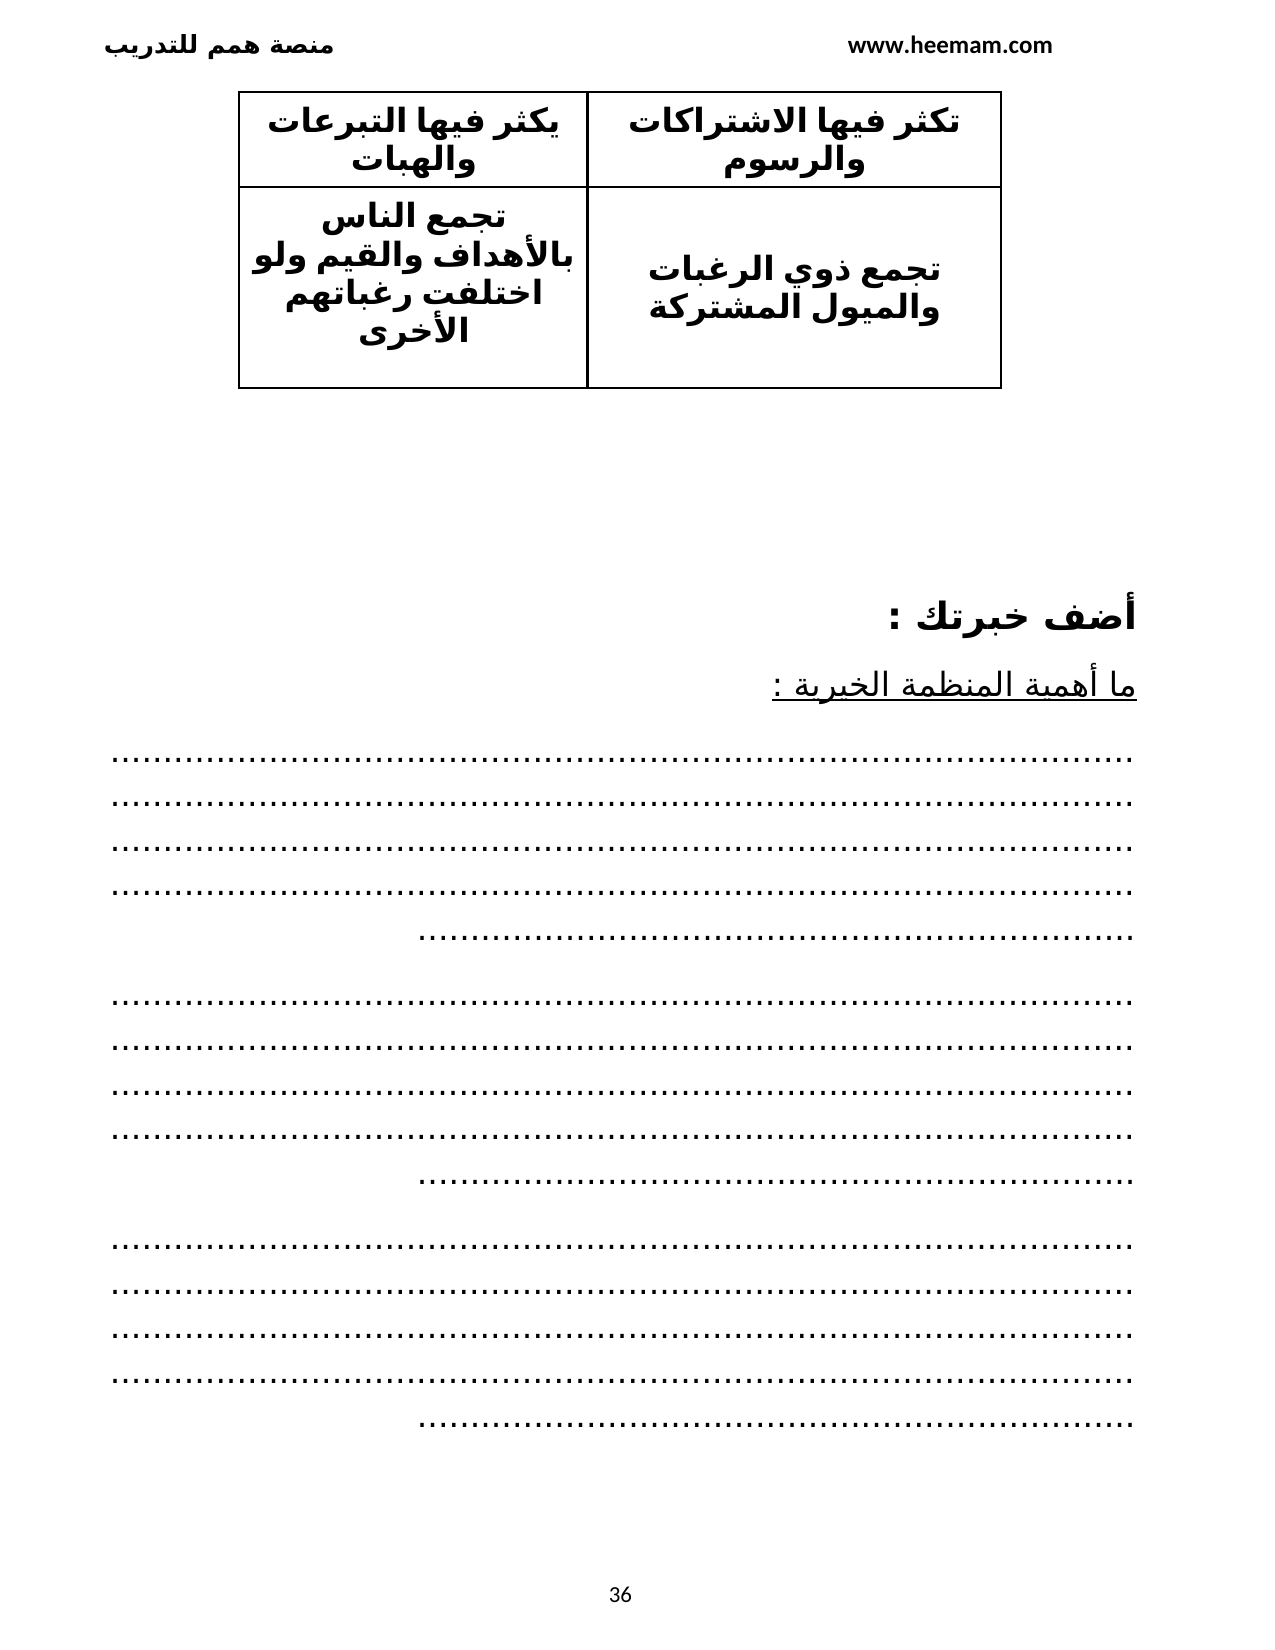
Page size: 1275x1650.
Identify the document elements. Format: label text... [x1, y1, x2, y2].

text ........................................................................................................................................................................................................................................................................................................................................................................................................................................................................ [103, 975, 1137, 1192]
text ........................................................................................................................................................................................................................................................................................................................................................................................................................................................................ [103, 731, 1137, 948]
text ما أهمية المنظمة الخيرية : [103, 666, 1137, 704]
table_cell تكثر فيها الاشتراكات والرسوم [589, 93, 1000, 186]
table_cell يكثر فيها التبرعات والهبات [240, 93, 586, 186]
text ........................................................................................................................................................................................................................................................................................................................................................................................................................................................................ [103, 1218, 1137, 1436]
text أضف خبرتك : [103, 595, 1137, 638]
table_cell تجمع الناس بالأهداف والقيم ولو اختلفت رغباتهم الأخرى [240, 188, 586, 387]
table_cell تجمع ذوي الرغبات والميول المشتركة [589, 188, 1000, 387]
